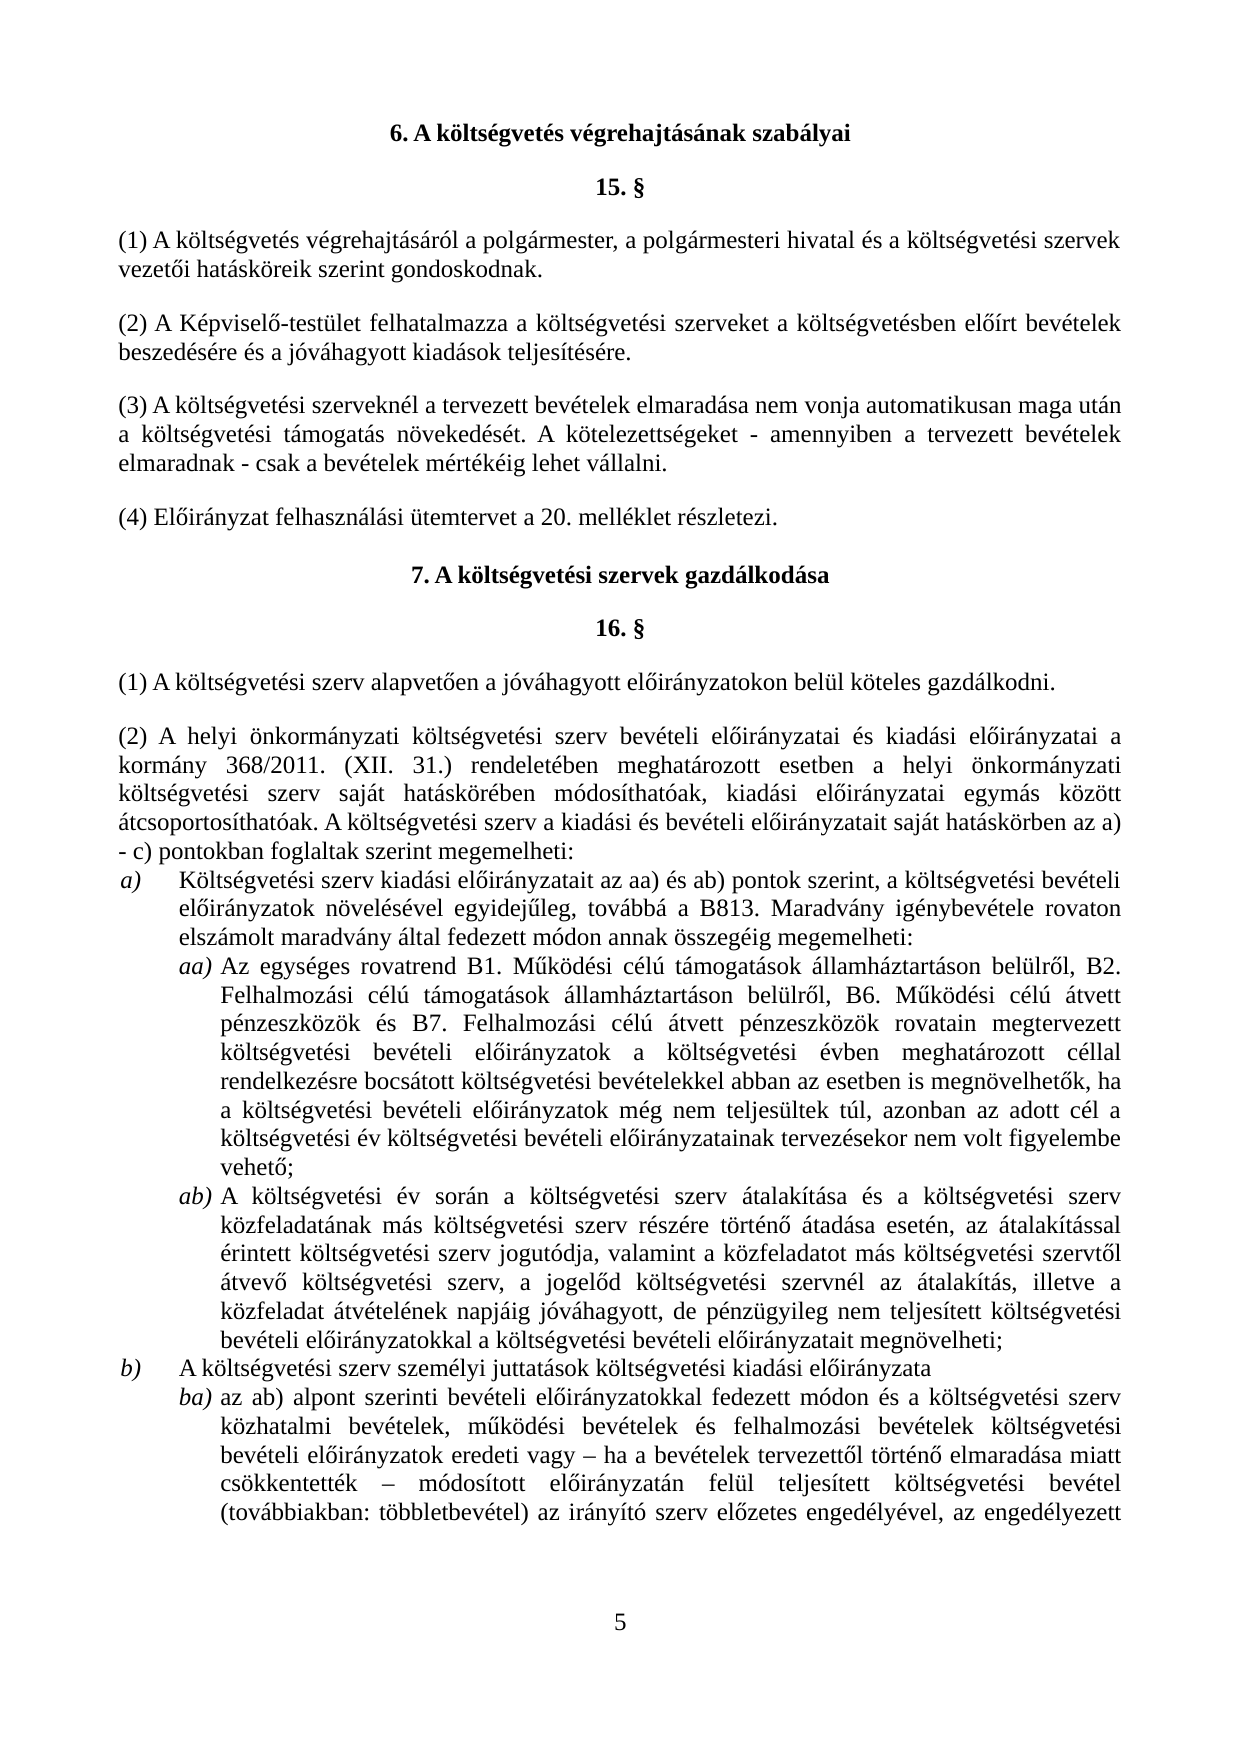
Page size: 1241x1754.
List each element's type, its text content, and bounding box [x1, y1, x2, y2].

text 16. § [118, 613, 1122, 642]
text a) Költségvetési szerv kiadási előirányzatait az aa) és ab) pontok szerint, a költségvetési bevételi előirányzatok növelésével egyidejűleg, továbbá a B813. Maradvány igénybevétele rovaton elszámolt maradvány által fedezett módon annak összegéig megemelheti: [120, 865, 1122, 951]
text (1) A költségvetés végrehajtásáról a polgármester, a polgármesteri hivatal és a költségvetési szervek vezetői hatásköreik szerint gondoskodnak. [118, 226, 1122, 283]
text 7. A költségvetési szervek gazdálkodása [118, 560, 1122, 588]
text b) A költségvetési szerv személyi juttatások költségvetési kiadási előirányzata [120, 1353, 1122, 1382]
text 6. A költségvetés végrehajtásának szabályai [118, 118, 1122, 147]
text (2) A Képviselő-testület felhatalmazza a költségvetési szerveket a költségvetésben előírt bevételek beszedésére és a jóváhagyott kiadások teljesítésére. [118, 308, 1122, 366]
text (3) A költségvetési szerveknél a tervezett bevételek elmaradása nem vonja automatikusan maga után a költségvetési támogatás növekedését. A kötelezettségeket - amennyiben a tervezett bevételek elmaradnak - csak a bevételek mértékéig lehet vállalni. [118, 391, 1122, 477]
text 15. § [118, 172, 1122, 201]
text aa) Az egységes rovatrend B1. Működési célú támogatások államháztartáson belülről, B2. Felhalmozási célú támogatások államháztartáson belülről, B6. Működési célú átvett pénzeszközök és B7. Felhalmozási célú átvett pénzeszközök rovatain megtervezett költségvetési bevételi előirányzatok a költségvetési évben meghatározott céllal rendelkezésre bocsátott költségvetési bevételekkel abban az esetben is megnövelhetők, ha a költségvetési bevételi előirányzatok még nem teljesültek túl, azonban az adott cél a költségvetési év költségvetési bevételi előirányzatainak tervezésekor nem volt figyelembe vehető; [178, 951, 1122, 1181]
text (4) Előirányzat felhasználási ütemtervet a 20. melléklet részletezi. [118, 502, 1122, 531]
text (2) A helyi önkormányzati költségvetési szerv bevételi előirányzatai és kiadási előirányzatai a kormány 368/2011. (XII. 31.) rendeletében meghatározott esetben a helyi önkormányzati költségvetési szerv saját hatáskörében módosíthatóak, kiadási előirányzatai egymás között átcsoportosíthatóak. A költségvetési szerv a kiadási és bevételi előirányzatait saját hatáskörben az a) - c) pontokban foglaltak szerint megemelheti: [118, 721, 1122, 865]
text (1) A költségvetési szerv alapvetően a jóváhagyott előirányzatokon belül köteles gazdálkodni. [118, 667, 1122, 696]
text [178, 1382, 1122, 1526]
text ab) A költségvetési év során a költségvetési szerv átalakítása és a költségvetési szerv közfeladatának más költségvetési szerv részére történő átadása esetén, az átalakítással érintett költségvetési szerv jogutódja, valamint a közfeladatot más költségvetési szervtől átvevő költségvetési szerv, a jogelőd költségvetési szervnél az átalakítás, illetve a közfeladat átvételének napjáig jóváhagyott, de pénzügyileg nem teljesített költségvetési bevételi előirányzatokkal a költségvetési bevételi előirányzatait megnövelheti; [178, 1181, 1122, 1353]
